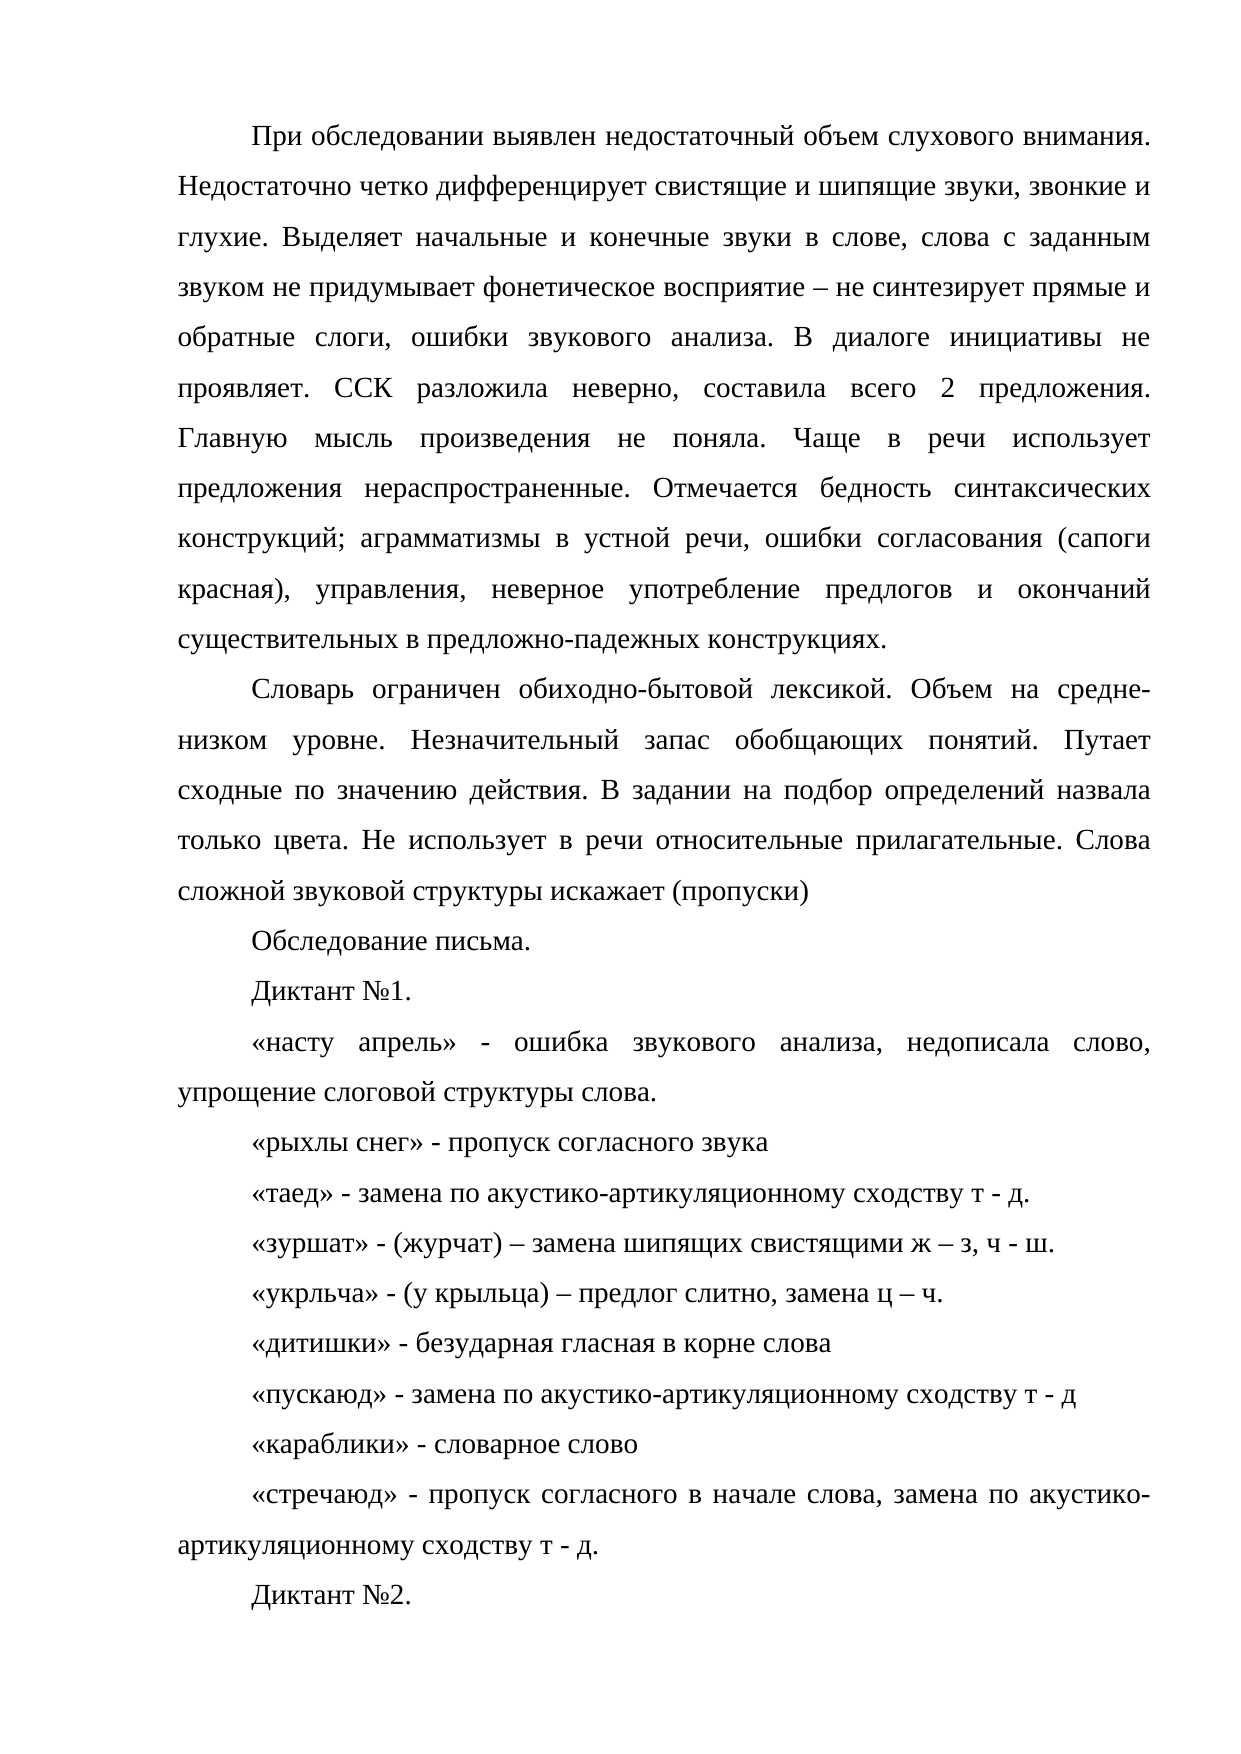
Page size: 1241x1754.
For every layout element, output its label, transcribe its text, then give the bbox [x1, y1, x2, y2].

text «зуршат» - (журчат) – замена шипящих свистящими ж – з, ч - ш. [177, 1225, 1152, 1258]
text «таед» - замена по акустико-артикуляционному сходству т - д. [177, 1175, 1152, 1208]
text «пускаюд» - замена по акустико-артикуляционному сходству т - д [177, 1376, 1152, 1409]
text «рыхлы снег» - пропуск согласного звука [177, 1124, 1152, 1158]
text Обследование письма. [177, 923, 1152, 957]
text «укрльча» - (у крыльца) – предлог слитно, замена ц – ч. [177, 1275, 1152, 1309]
text Диктант №1. [177, 973, 1152, 1007]
text «стречаюд» - пропуск согласного в начале слова, замена по акустико-артикуляционному сходству т - д. [177, 1477, 1152, 1560]
text «насту апрель» - ошибка звукового анализа, недописала слово, упрощение слоговой структуры слова. [177, 1024, 1152, 1108]
text Диктант №2. [177, 1577, 1152, 1611]
text «караблики» - словарное слово [177, 1426, 1152, 1460]
text При обследовании выявлен недостаточный объем слухового внимания. Недостаточно четко дифференцирует свистящие и шипящие звуки, звонкие и глухие. Выделяет начальные и конечные звуки в слове, слова с заданным звуком не придумывает фонетическое восприятие – не синтезирует прямые и обратные слоги, ошибки звукового анализа. В диалоге инициативы не проявляет. ССК разложила неверно, составила всего 2 предложения. Главную мысль произведения не поняла. Чаще в речи использует предложения нераспространенные. Отмечается бедность синтаксических конструкций; аграмматизмы в устной речи, ошибки согласования (сапоги красная), управления, неверное употребление предлогов и окончаний существительных в предложно-падежных конструкциях. [177, 118, 1152, 655]
text Словарь ограничен обиходно-бытовой лексикой. Объем на средне-низком уровне. Незначительный запас обобщающих понятий. Путает сходные по значению действия. В задании на подбор определений назвала только цвета. Не использует в речи относительные прилагательные. Слова сложной звуковой структуры искажает (пропуски) [177, 672, 1152, 906]
text «дитишки» - безударная гласная в корне слова [177, 1326, 1152, 1359]
